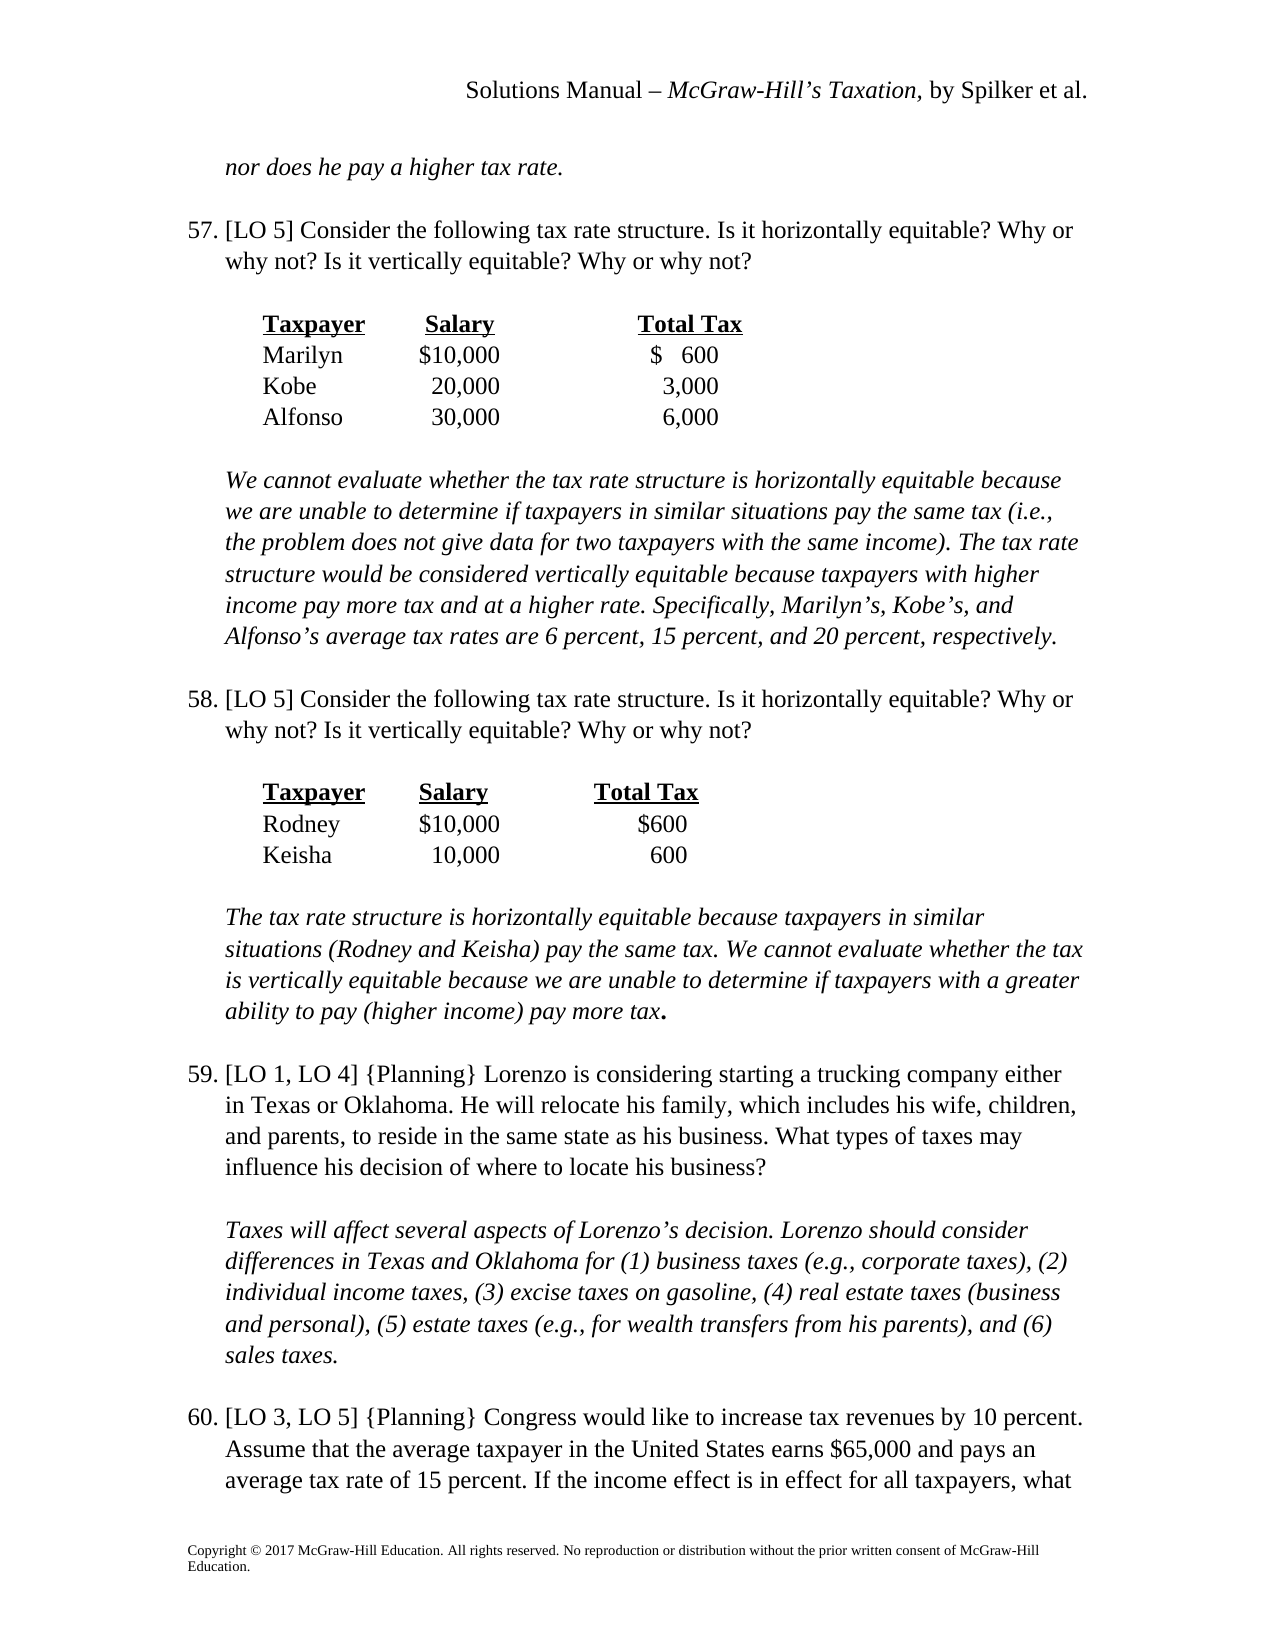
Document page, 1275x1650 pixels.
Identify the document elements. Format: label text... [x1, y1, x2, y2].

text Taxpayer Salary Total Tax [262, 306, 1087, 337]
text Kobe 20,000 3,000 [262, 369, 1087, 400]
text Rodney $10,000 $600 [262, 806, 1087, 837]
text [187, 150, 1087, 212]
text Marilyn $10,000 $ 600 [262, 337, 1087, 369]
text We cannot evaluate whether the tax rate structure is horizontally equitable because we are unable to determine if taxpayers in similar situations pay the same tax (i.e., the problem does not give data for two taxpayers with the same income). The tax rate structure would be considered vertically equitable because taxpayers with higher income pay more tax and at a higher rate. Specifically, Marilyn’s, Kobe’s, and Alfonso’s average tax rates are 6 percent, 15 percent, and 20 percent, respectively. [187, 431, 1087, 681]
list [LO 5] Consider the following tax rate structure. Is it horizontally equitable? Why or why not? Is it vertically equitable? Why or why not? [187, 681, 1087, 744]
text Keisha 10,000 600 [262, 837, 1087, 900]
text Taxes will affect several aspects of Lorenzo’s decision. Lorenzo should consider differences in Texas and Oklahoma for (1) business taxes (e.g., corporate taxes), (2) individual income taxes, (3) excise taxes on gasoline, (4) real estate taxes (business and personal), (5) estate taxes (e.g., for wealth transfers from his parents), and (6) sales taxes. [187, 1181, 1087, 1400]
text The tax rate structure is horizontally equitable because taxpayers in similar situations (Rodney and Keisha) pay the same tax. We cannot evaluate whether the tax is vertically equitable because we are unable to determine if taxpayers with a greater ability to pay (higher income) pay more tax. [187, 900, 1087, 1025]
text Alfonso 30,000 6,000 [225, 400, 1087, 431]
list [LO 1, LO 4] {Planning} Lorenzo is considering starting a trucking company either in Texas or Oklahoma. He will relocate his family, which includes his wife, children, and parents, to reside in the same state as his business. What types of taxes may influence his decision of where to locate his business? [187, 1056, 1087, 1181]
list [187, 1400, 1087, 1494]
list [LO 5] Consider the following tax rate structure. Is it horizontally equitable? Why or why not? Is it vertically equitable? Why or why not? [187, 212, 1087, 275]
text Taxpayer Salary Total Tax [225, 775, 1087, 806]
